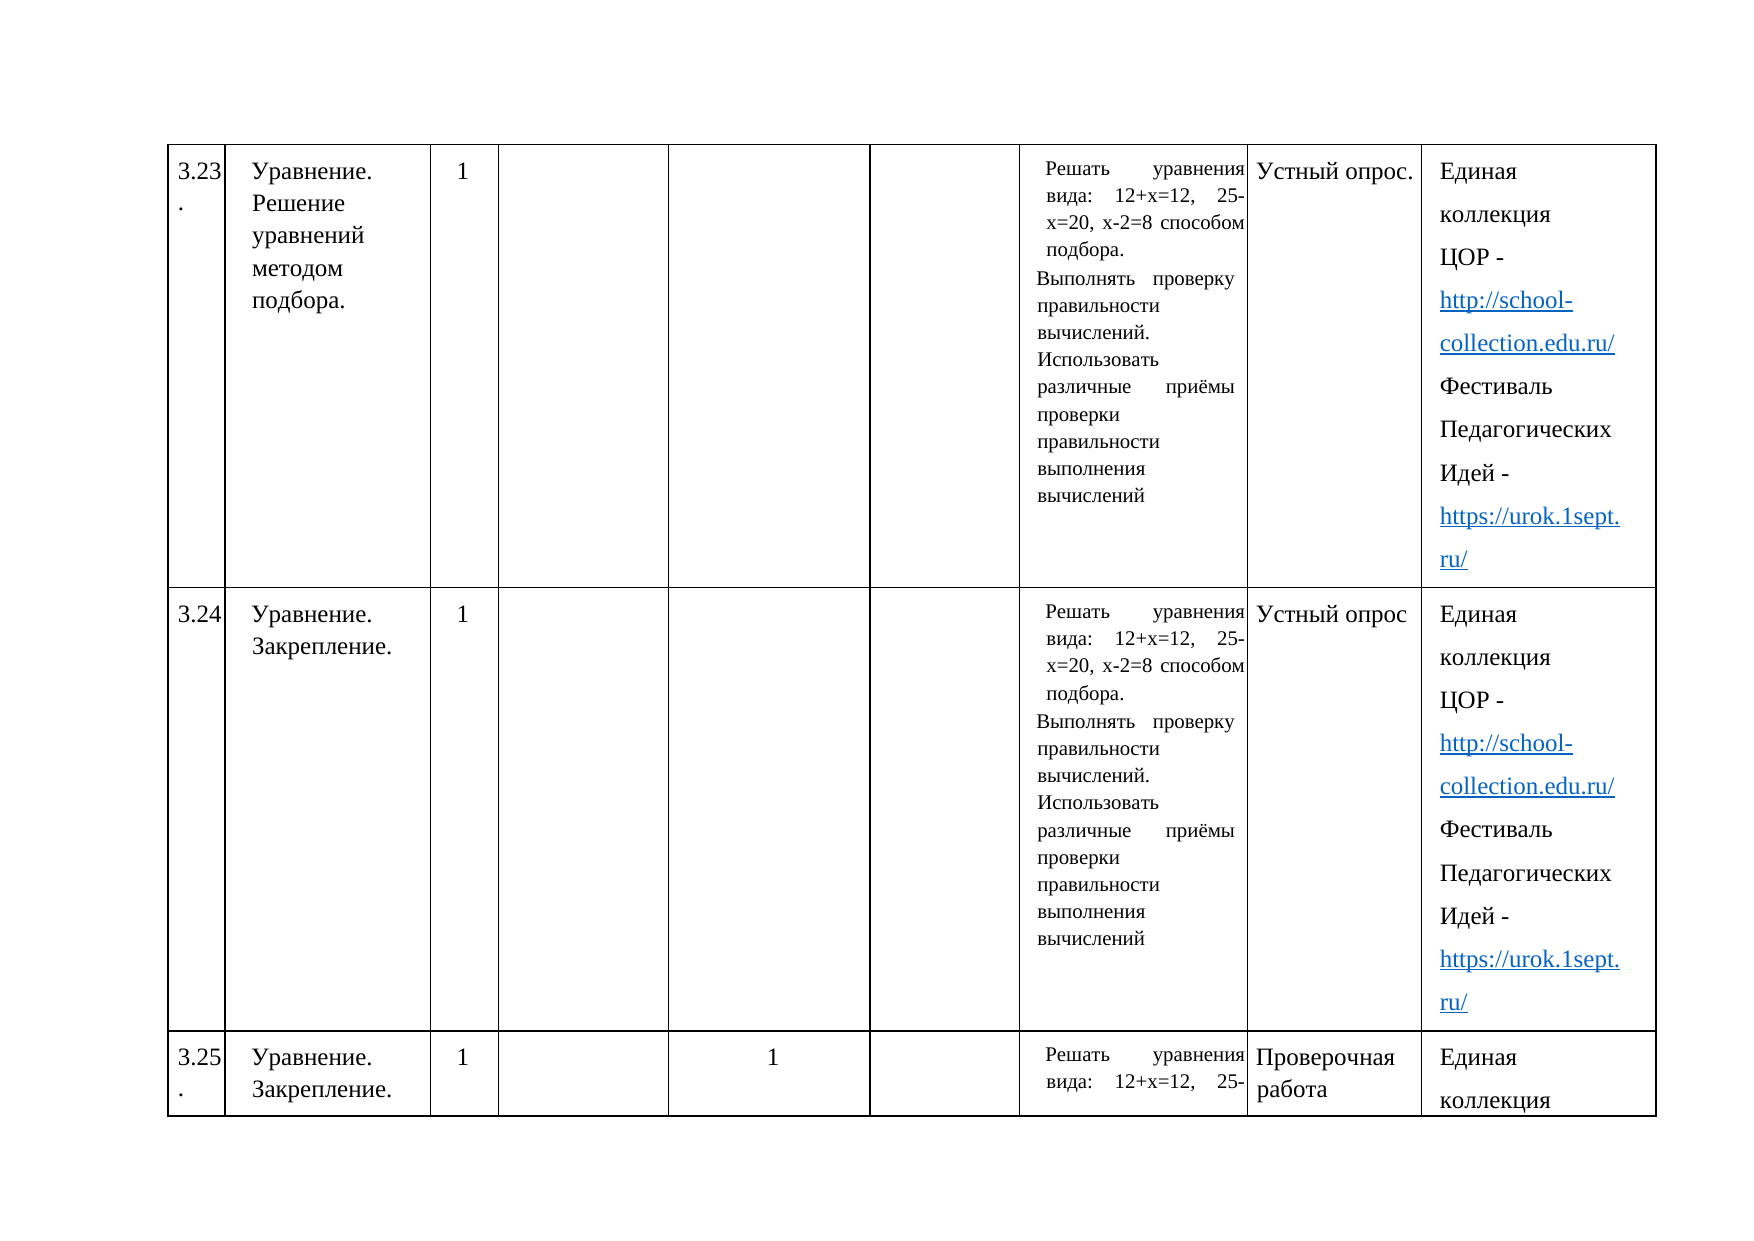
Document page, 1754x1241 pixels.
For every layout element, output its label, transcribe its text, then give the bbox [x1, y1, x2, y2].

table_cell 3.25. [169, 1032, 224, 1115]
table_cell [669, 145, 869, 587]
table_cell 3.24 [169, 588, 224, 1030]
table_cell [499, 1032, 668, 1115]
table_cell [669, 588, 869, 1030]
table_cell 3.23. [169, 145, 224, 587]
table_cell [1422, 145, 1655, 587]
table_cell Устный опрос [1248, 588, 1421, 1030]
table_cell Единая коллекция ЦОР - http://school-collection.edu.ru/ Фестиваль Педагогических Идей - https://urok.1sept.ru/ [1422, 588, 1655, 1030]
table_cell Проверочная работа [1248, 1032, 1421, 1115]
table_cell Уравнение. Закрепление. [226, 588, 430, 1030]
table_cell 1 [431, 145, 498, 587]
table_cell [871, 1032, 1019, 1115]
table_cell Уравнение. Решение уравнений методом подбора. [226, 145, 430, 587]
table_cell 1 [669, 1032, 869, 1115]
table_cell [1020, 1032, 1247, 1115]
table_cell 1 [431, 1032, 498, 1115]
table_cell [1422, 1032, 1655, 1115]
table_cell [871, 588, 1019, 1030]
table_cell 1 [431, 588, 498, 1030]
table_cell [226, 1032, 430, 1115]
table_cell [499, 588, 668, 1030]
table_cell [871, 145, 1019, 587]
table_cell Устный опрос. [1248, 145, 1421, 587]
table_cell [499, 145, 668, 587]
